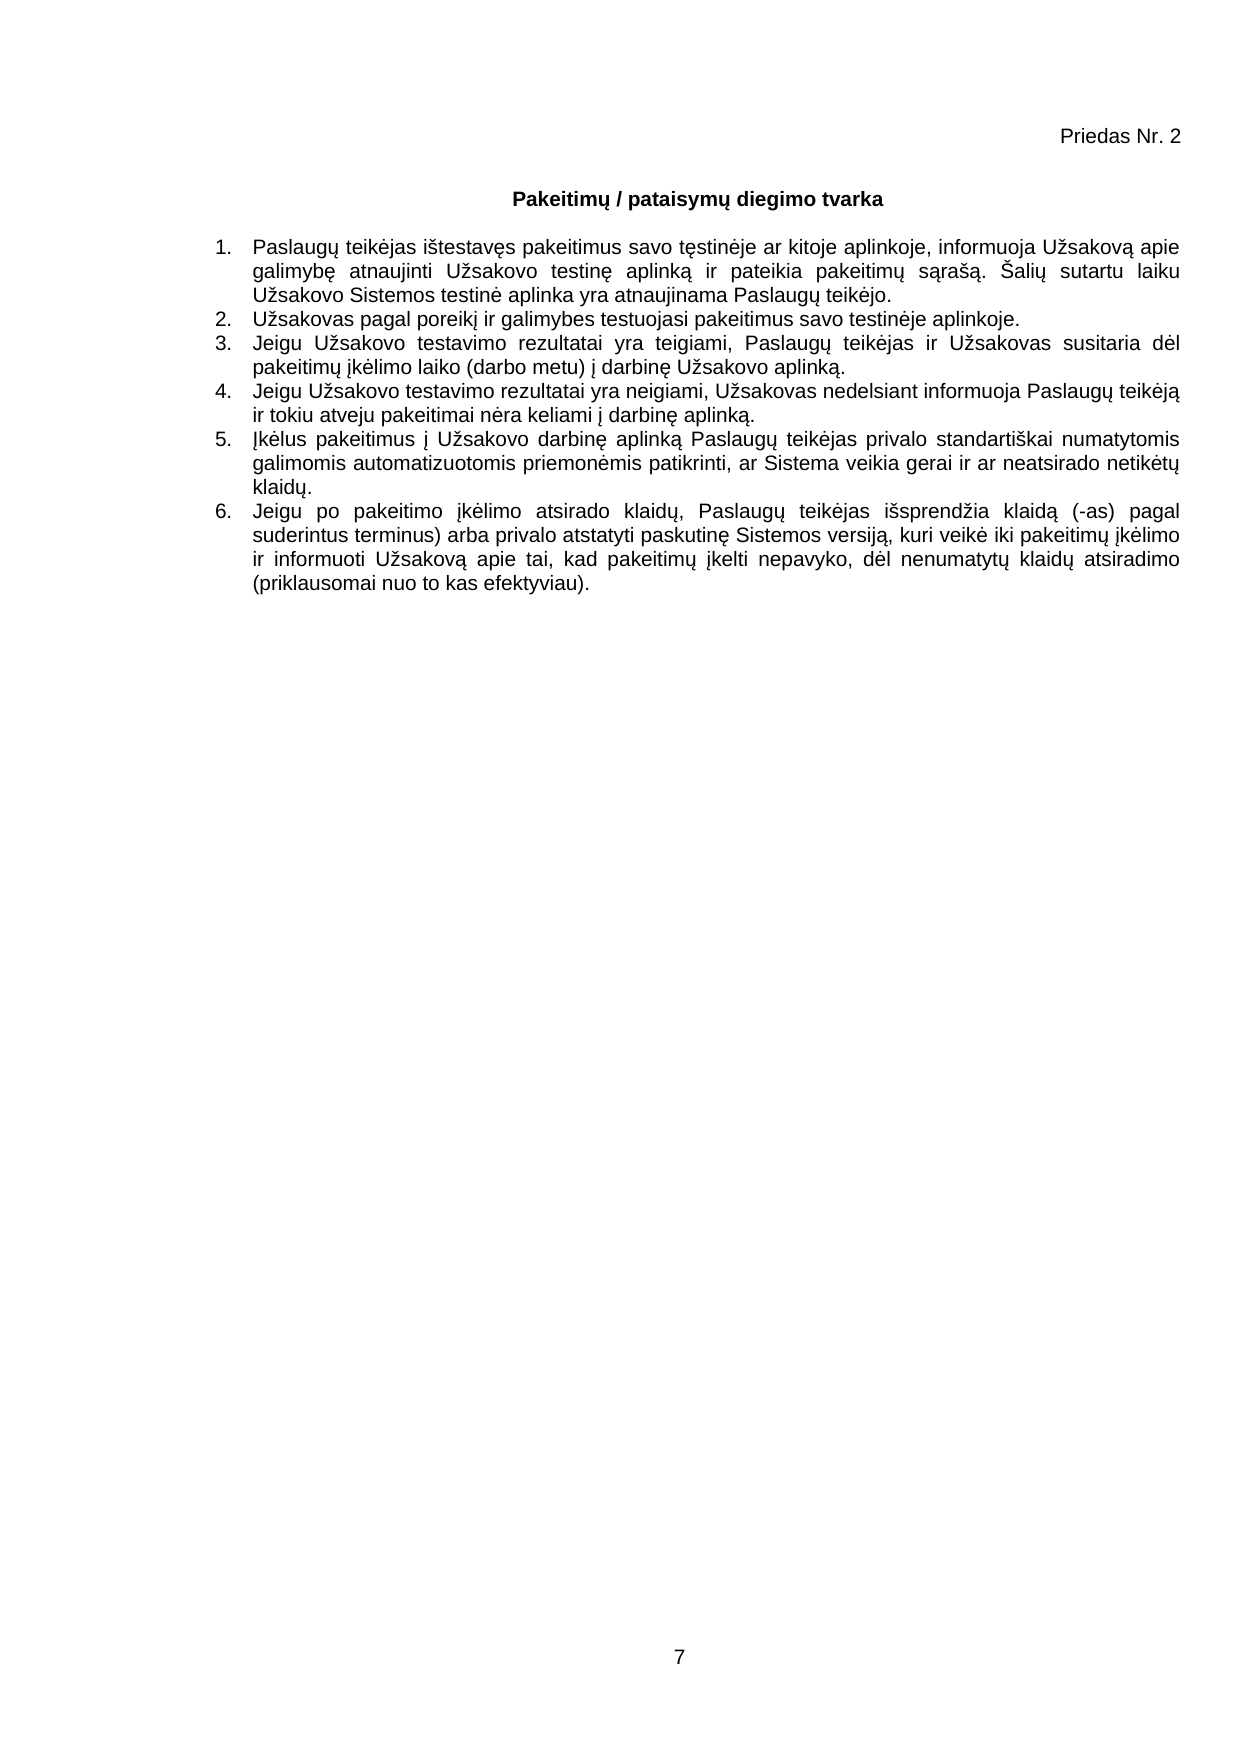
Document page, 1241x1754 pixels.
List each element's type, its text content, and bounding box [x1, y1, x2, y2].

list Priedas Nr. 2 [177, 124, 1181, 148]
list Įkėlus pakeitimus į Užsakovo darbinę aplinką Paslaugų teikėjas privalo standartiškai numatytomis galimomis automatizuotomis priemonėmis patikrinti, ar Sistema veikia gerai ir ar neatsirado netikėtų klaidų. [215, 427, 1181, 499]
list Jeigu Užsakovo testavimo rezultatai yra teigiami, Paslaugų teikėjas ir Užsakovas susitaria dėl pakeitimų įkėlimo laiko (darbo metu) į darbinę Užsakovo aplinką. [215, 331, 1181, 379]
list Užsakovas pagal poreikį ir galimybes testuojasi pakeitimus savo testinėje aplinkoje. [215, 307, 1181, 331]
text Pakeitimų / pataisymų diegimo tvarka [177, 187, 1181, 211]
list Paslaugų teikėjas ištestavęs pakeitimus savo tęstinėje ar kitoje aplinkoje, informuoja Užsakovą apie galimybę atnaujinti Užsakovo testinę aplinką ir pateikia pakeitimų sąrašą. Šalių sutartu laiku Užsakovo Sistemos testinė aplinka yra atnaujinama Paslaugų teikėjo. [215, 235, 1181, 307]
list Jeigu po pakeitimo įkėlimo atsirado klaidų, Paslaugų teikėjas išsprendžia klaidą (-as) pagal suderintus terminus) arba privalo atstatyti paskutinę Sistemos versiją, kuri veikė iki pakeitimų įkėlimo ir informuoti Užsakovą apie tai, kad pakeitimų įkelti nepavyko, dėl nenumatytų klaidų atsiradimo (priklausomai nuo to kas efektyviau). [215, 499, 1181, 594]
list Jeigu Užsakovo testavimo rezultatai yra neigiami, Užsakovas nedelsiant informuoja Paslaugų teikėją ir tokiu atveju pakeitimai nėra keliami į darbinę aplinką. [215, 379, 1181, 427]
